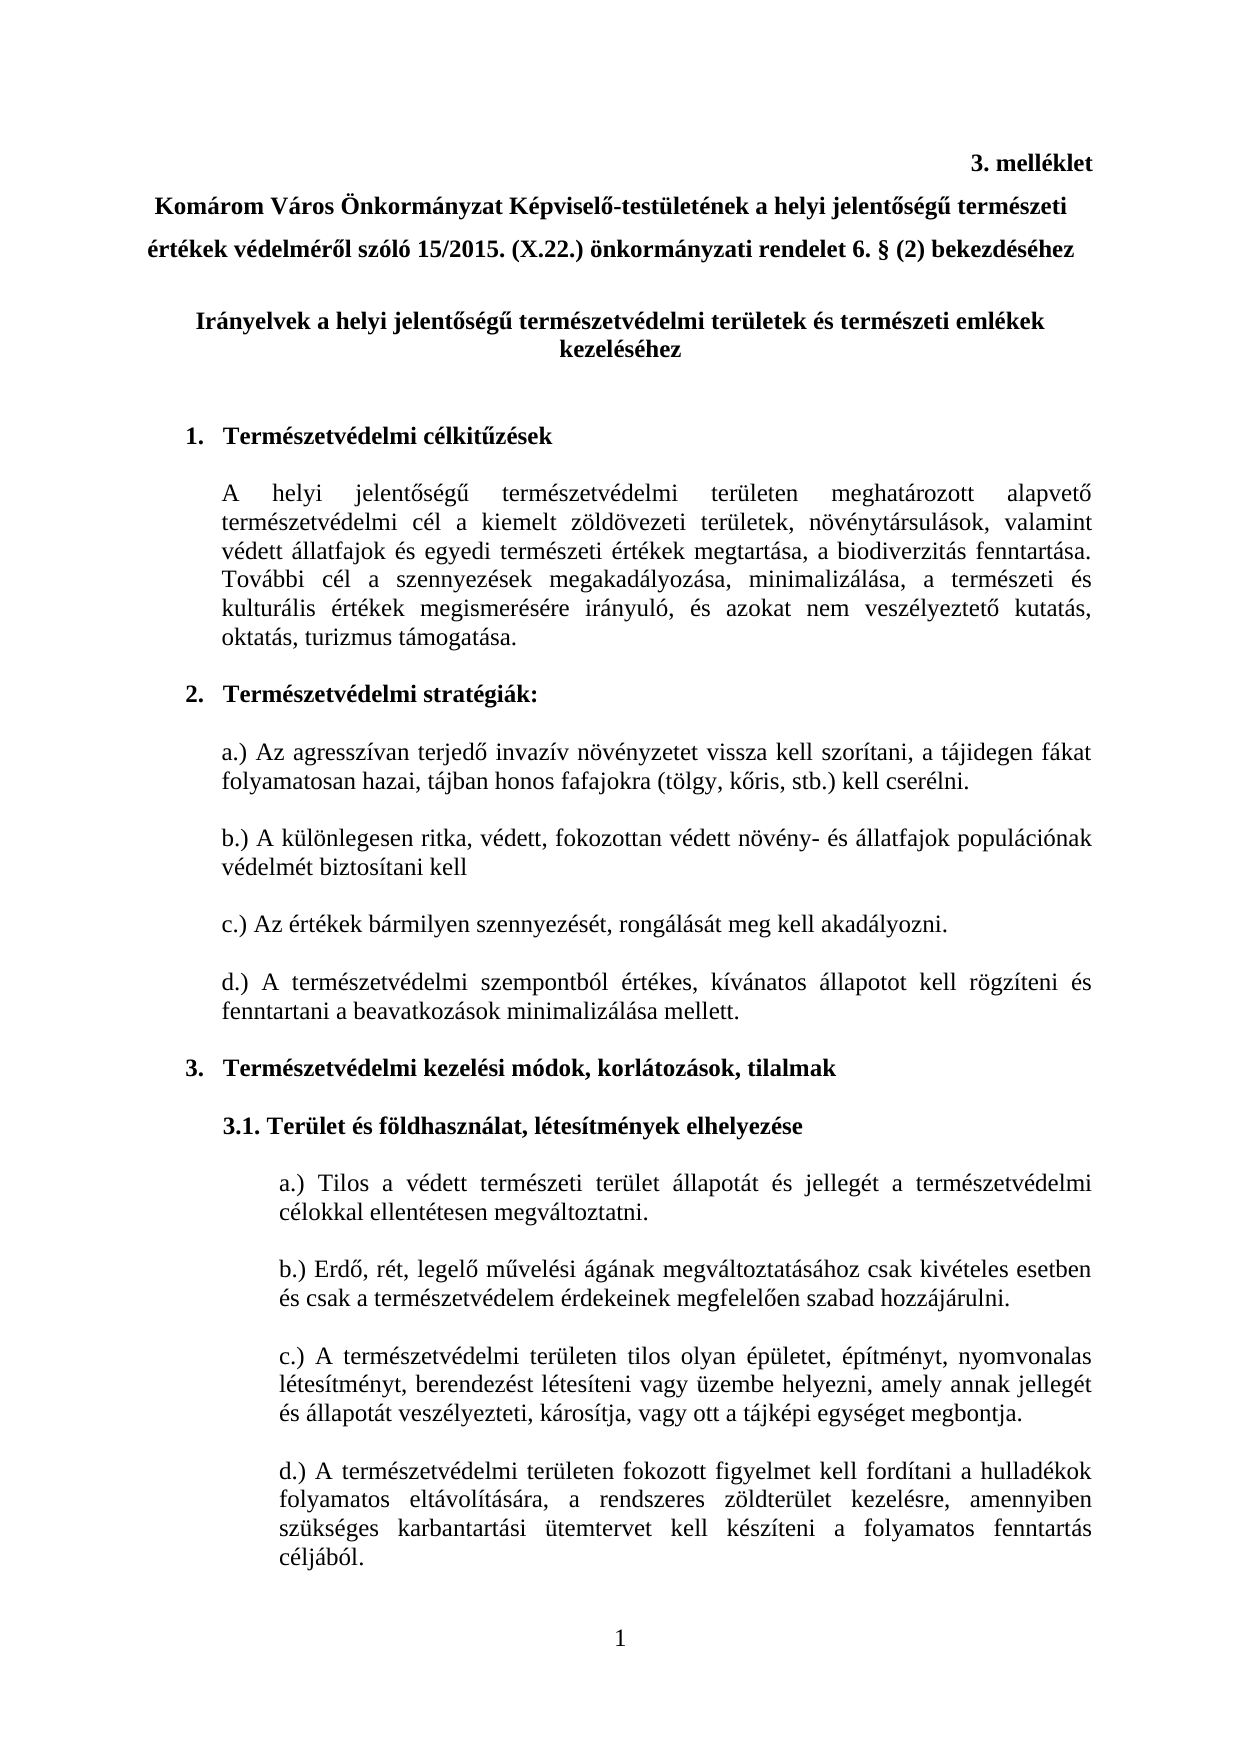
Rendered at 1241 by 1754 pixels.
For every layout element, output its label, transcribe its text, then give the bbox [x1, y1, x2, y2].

text d.) A természetvédelmi szempontból értékes, kívánatos állapotot kell rögzíteni és fenntartani a beavatkozások minimalizálása mellett. [221, 967, 1093, 1024]
text a.) Az agresszívan terjedő invazív növényzetet vissza kell szorítani, a tájidegen fákat folyamatosan hazai, tájban honos fafajokra (tölgy, kőris, stb.) kell cserélni. [148, 737, 1093, 794]
text Komárom Város Önkormányzat Képviselő-testületének a helyi jelentőségű természeti értékek védelméről szóló 15/2015. (X.22.) önkormányzati rendelet 6. § (2) bekezdéséhez [129, 191, 1093, 263]
text 3. melléklet [148, 148, 1093, 176]
text b.) A különlegesen ritka, védett, fokozottan védett növény- és állatfajok populációnak védelmét biztosítani kell [221, 823, 1093, 881]
list Természetvédelmi kezelési módok, korlátozások, tilalmak [185, 1053, 1093, 1082]
text A helyi jelentőségű természetvédelmi területen meghatározott alapvető természetvédelmi cél a kiemelt zöldövezeti területek, növénytársulások, valamint védett állatfajok és egyedi természeti értékek megtartása, a biodiverzitás fenntartása. További cél a szennyezések megakadályozása, minimalizálása, a természeti és kulturális értékek megismerésére irányuló, és azokat nem veszélyeztető kutatás, oktatás, turizmus támogatása. [221, 478, 1093, 651]
list Természetvédelmi célkitűzések [185, 421, 1093, 449]
text 3.1. Terület és földhasználat, létesítmények elhelyezése [223, 1111, 1093, 1139]
text d.) A természetvédelmi területen fokozott figyelmet kell fordítani a hulladékok folyamatos eltávolítására, a rendszeres zöldterület kezelésre, amennyiben szükséges karbantartási ütemtervet kell készíteni a folyamatos fenntartás céljából. [279, 1456, 1093, 1571]
text a.) Tilos a védett természeti terület állapotát és jellegét a természetvédelmi célokkal ellentétesen megváltoztatni. [279, 1168, 1093, 1226]
text Irányelvek a helyi jelentőségű természetvédelmi területek és természeti emlékek kezeléséhez [148, 306, 1093, 363]
text b.) Erdő, rét, legelő művelési ágának megváltoztatásához csak kivételes esetben és csak a természetvédelem érdekeinek megfelelően szabad hozzájárulni. [279, 1254, 1093, 1312]
text c.) Az értékek bármilyen szennyezését, rongálását meg kell akadályozni. [221, 909, 1093, 938]
list Természetvédelmi stratégiák: [185, 679, 1093, 708]
text c.) A természetvédelmi területen tilos olyan épületet, építményt, nyomvonalas létesítményt, berendezést létesíteni vagy üzembe helyezni, amely annak jellegét és állapotát veszélyezteti, károsítja, vagy ott a tájképi egységet megbontja. [205, 1341, 1093, 1427]
